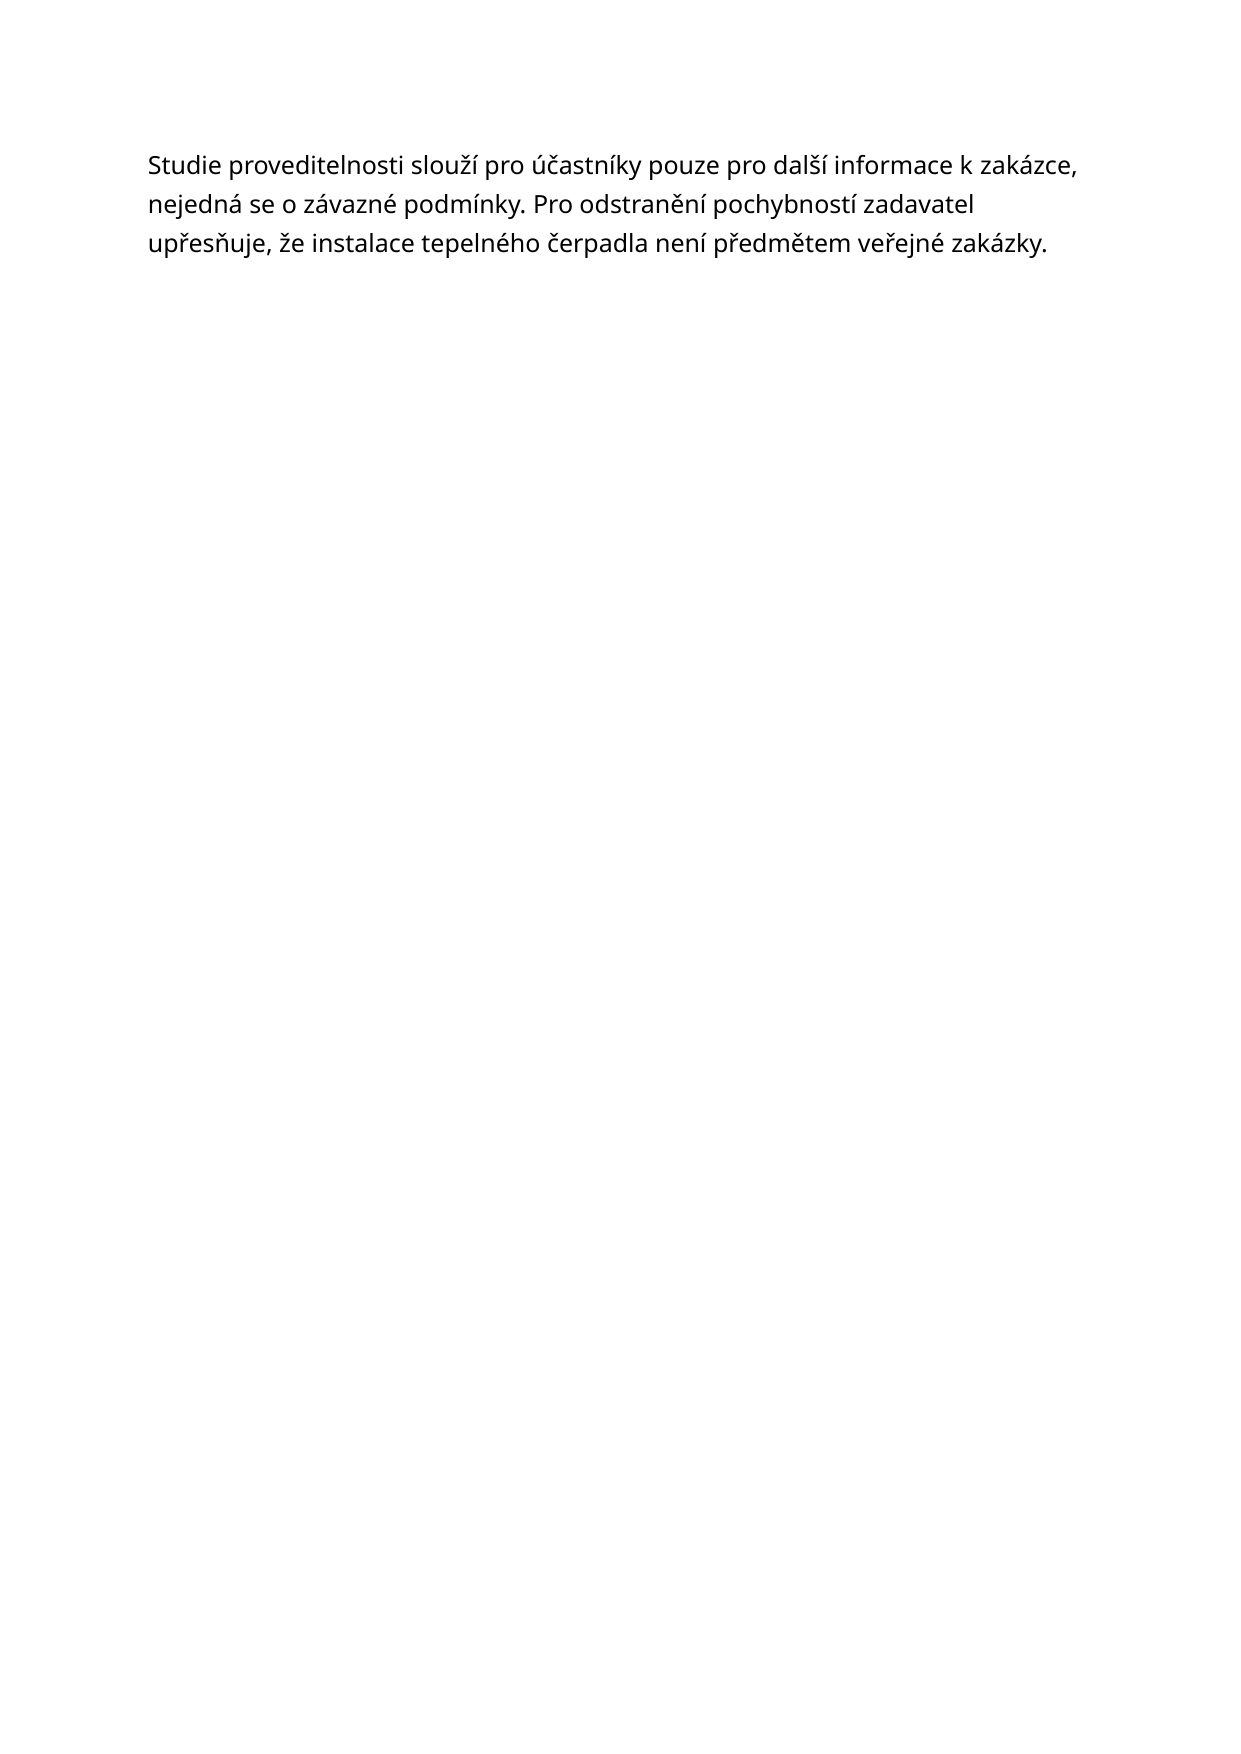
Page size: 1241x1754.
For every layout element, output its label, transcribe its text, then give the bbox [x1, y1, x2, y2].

text Studie proveditelnosti slouží pro účastníky pouze pro další informace k zakázce, nejedná se o závazné podmínky. Pro odstranění pochybností zadavatel upřesňuje, že instalace tepelného čerpadla není předmětem veřejné zakázky. [148, 148, 1093, 260]
